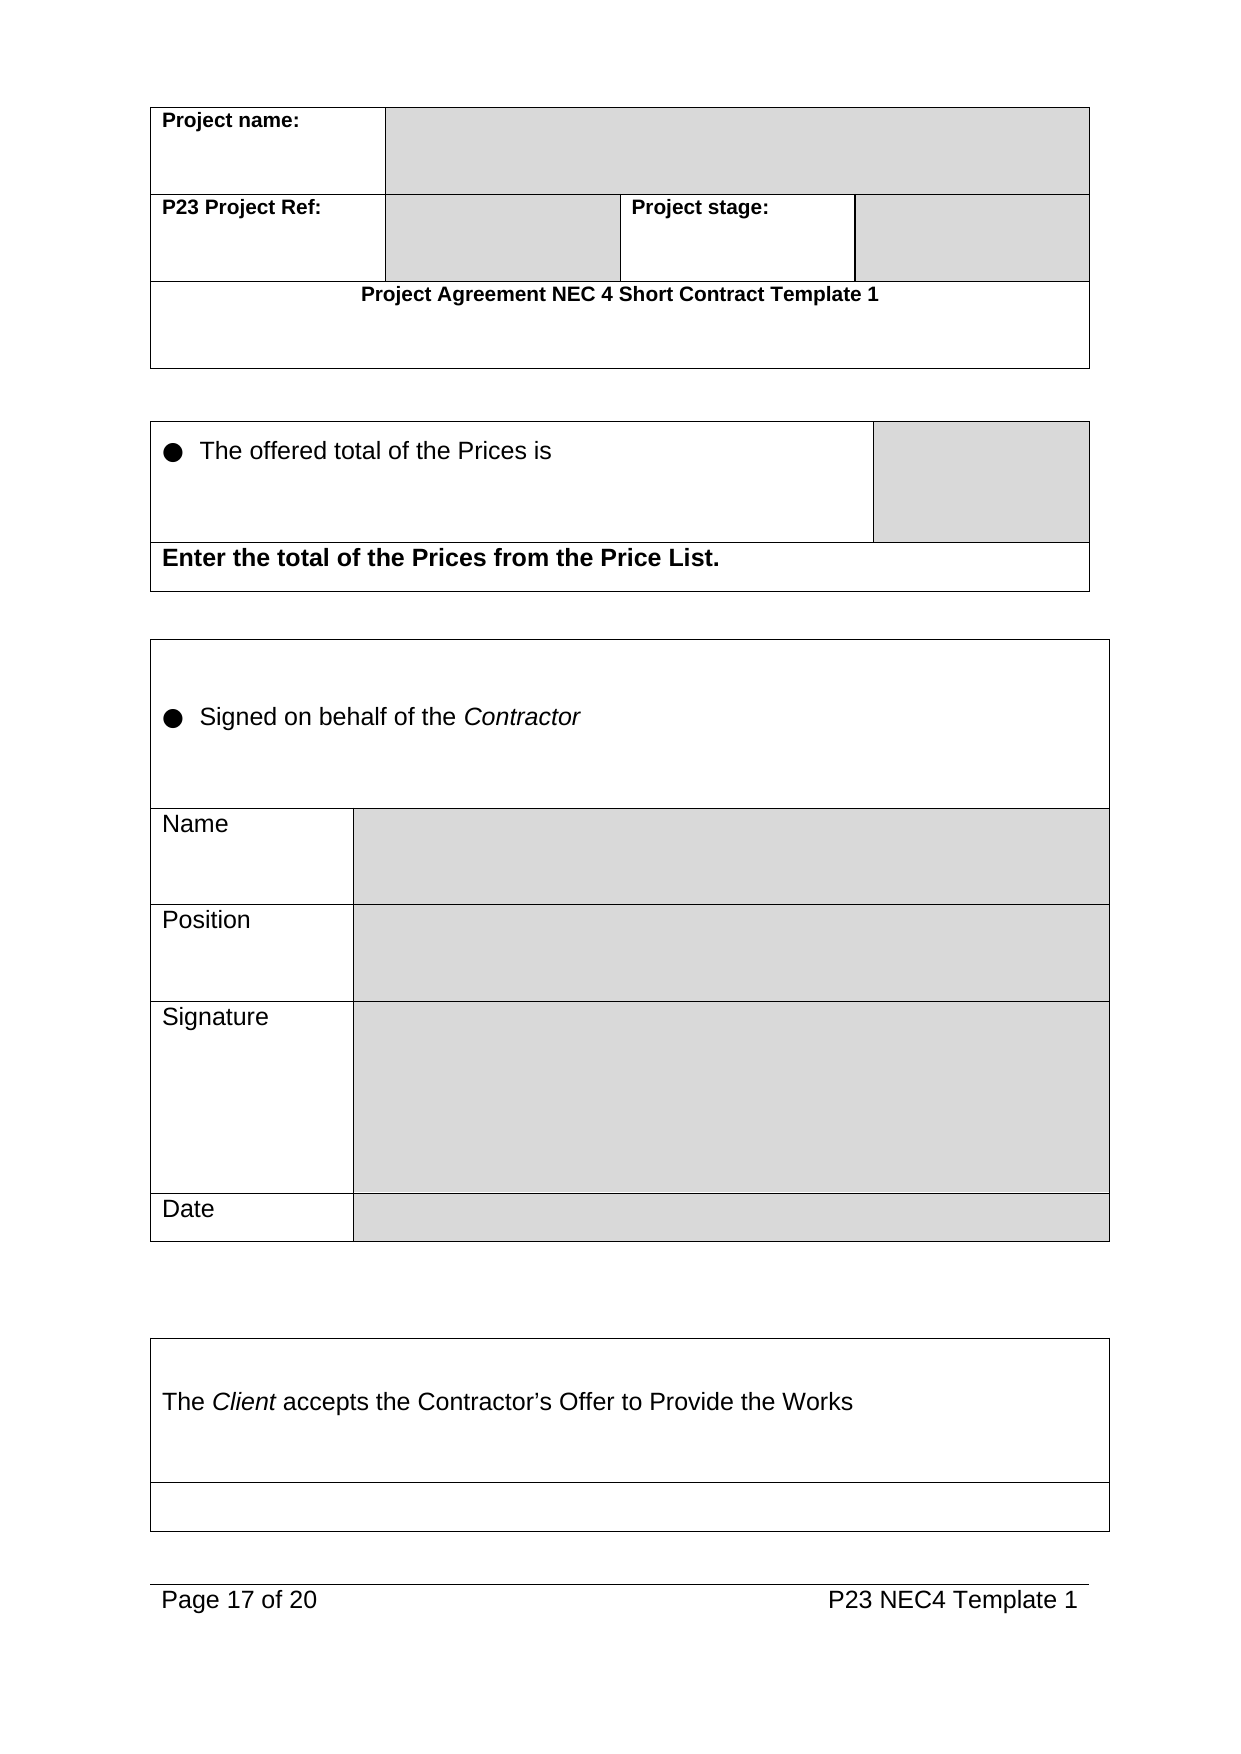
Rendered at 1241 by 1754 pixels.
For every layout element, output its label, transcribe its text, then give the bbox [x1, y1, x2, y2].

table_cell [151, 422, 873, 542]
table_header Signed on behalf of the Contractor [151, 640, 1109, 808]
table_cell [874, 422, 1089, 542]
table_cell Date [151, 1194, 353, 1241]
table_cell Enter the total of the Prices from the Price List. [151, 543, 1089, 591]
table_cell [354, 905, 1109, 1001]
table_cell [151, 1483, 1109, 1531]
table_cell Signature [151, 1002, 353, 1192]
table_cell [354, 1002, 1109, 1192]
table_cell Position [151, 905, 353, 1001]
table_header The Client accepts the Contractor’s Offer to Provide the Works [151, 1339, 1109, 1482]
table_cell Name [151, 809, 353, 904]
table_cell [354, 1194, 1109, 1241]
table_cell [354, 809, 1109, 904]
